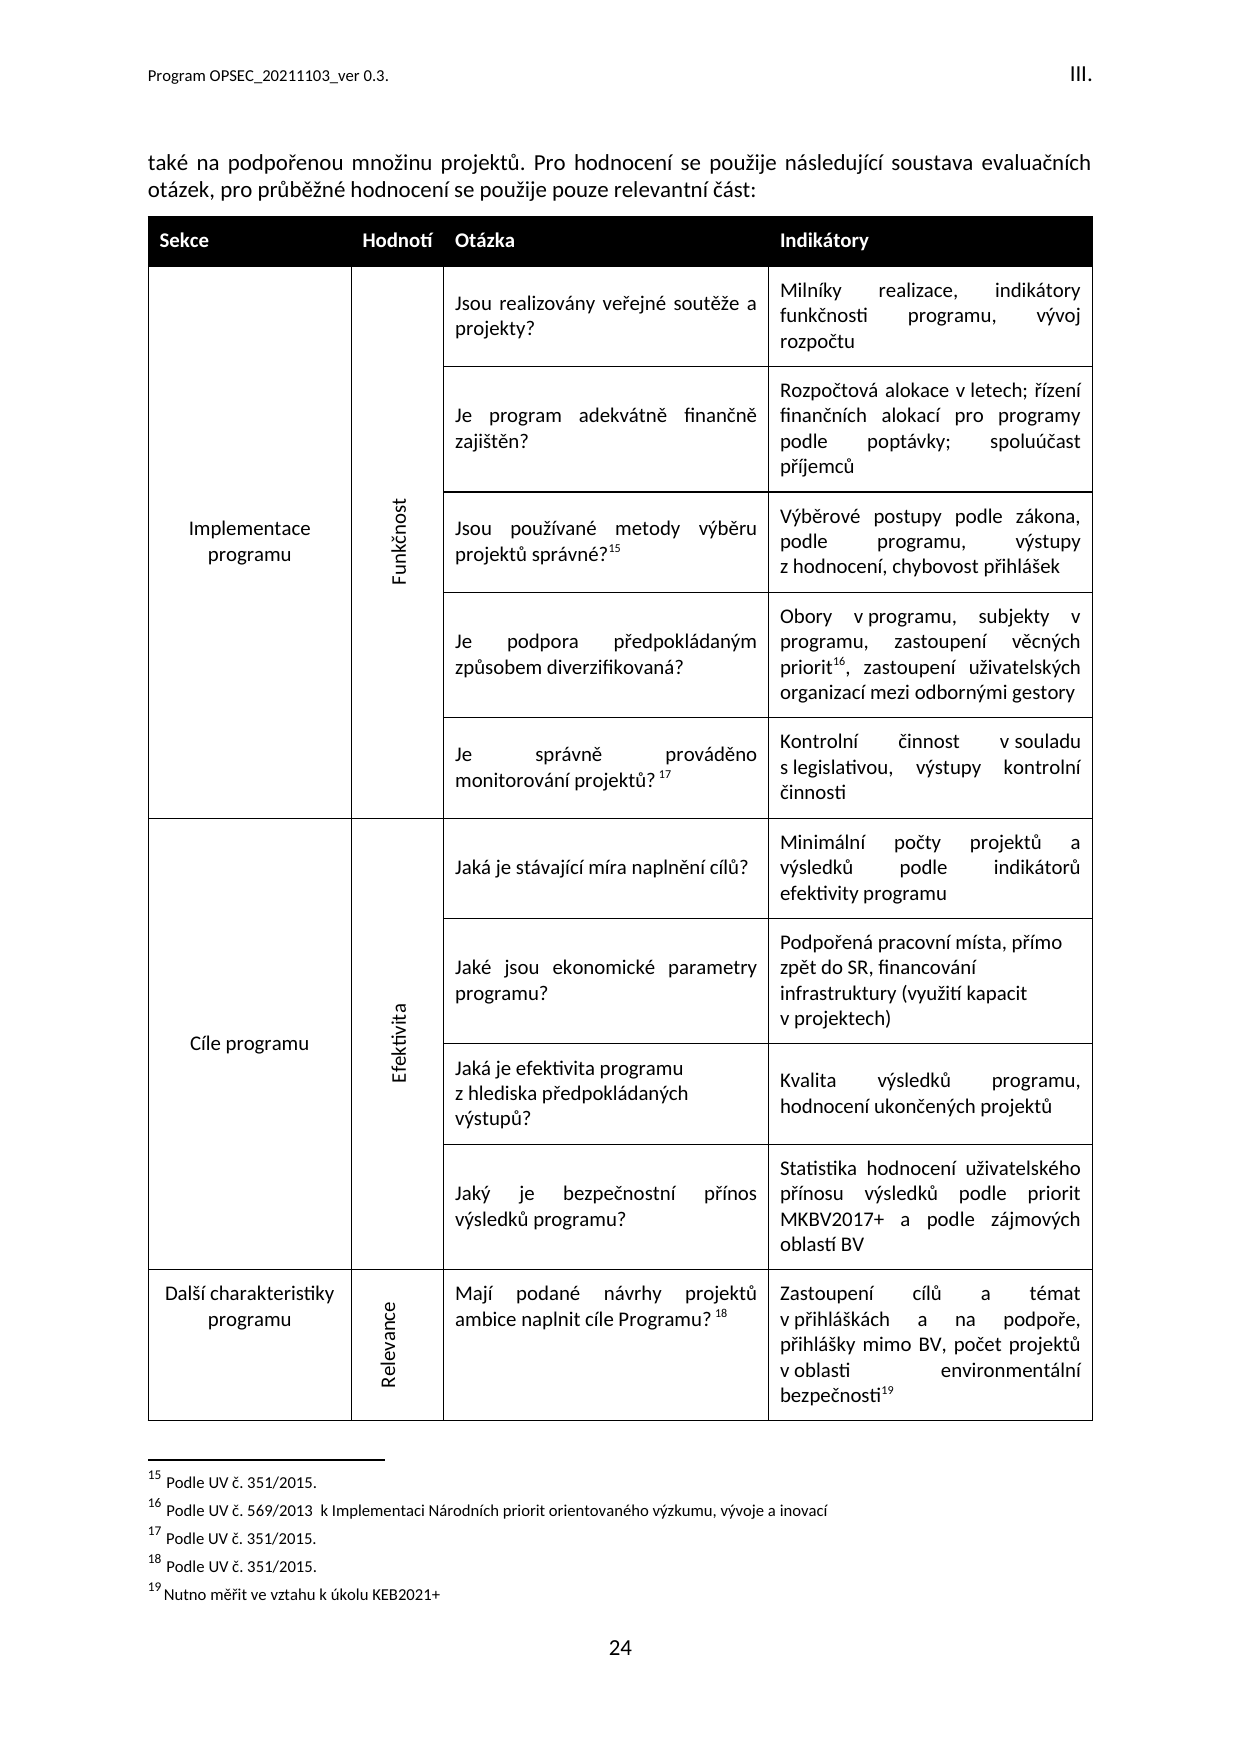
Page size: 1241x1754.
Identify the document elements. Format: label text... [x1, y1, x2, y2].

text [148, 148, 1093, 204]
table_header Otázka [444, 217, 768, 266]
table_cell Jaká je stávající míra naplnění cílů? [444, 819, 768, 918]
table_cell Relevance [352, 1270, 443, 1420]
table_header Sekce [149, 217, 351, 266]
table_cell Jsou realizovány veřejné soutěže a projekty? [444, 267, 768, 366]
table_cell Zastoupení cílů a témat v přihláškách a na podpoře, přihlášky mimo BV, počet projektů v oblasti environmentální bezpečnosti [769, 1270, 1092, 1420]
table_cell Minimální počty projektů a výsledků podle indikátorů efektivity programu [769, 819, 1092, 918]
table_cell Podpořená pracovní místa, přímo zpět do SR, financování infrastruktury (využití kapacit v projektech) [769, 919, 1092, 1043]
table_cell Statistika hodnocení uživatelského přínosu výsledků podle priorit MKBV2017+ a podle zájmových oblastí BV [769, 1145, 1092, 1269]
table_cell Jsou používané metody výběru projektů správné? [444, 493, 768, 592]
table_cell Je správně prováděno monitorování projektů? [444, 718, 768, 817]
table_cell Implementace programu [149, 267, 351, 817]
table_cell Mají podané návrhy projektů ambice naplnit cíle Programu? [444, 1270, 768, 1420]
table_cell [149, 1270, 351, 1420]
table_cell Funkčnost [352, 267, 443, 817]
table_cell Jaká je efektivita programu z hlediska předpokládaných výstupů? [444, 1044, 768, 1143]
table_header Indikátory [769, 217, 1092, 266]
table_cell Jaký je bezpečnostní přínos výsledků programu? [444, 1145, 768, 1269]
table_cell Je program adekvátně finančně zajištěn? [444, 367, 768, 491]
table_cell Výběrové postupy podle zákona, podle programu, výstupy z hodnocení, chybovost přihlášek [769, 493, 1092, 592]
table_cell Efektivita [352, 819, 443, 1269]
table_cell Je podpora předpokládaným způsobem diverzifikovaná? [444, 593, 768, 717]
table_cell Cíle programu [149, 819, 351, 1269]
table_cell Milníky realizace, indikátory funkčnosti programu, vývoj rozpočtu [769, 267, 1092, 366]
table_cell Rozpočtová alokace v letech; řízení finančních alokací pro programy podle poptávky; spoluúčast příjemců [769, 367, 1092, 491]
table_header Hodnotí [352, 217, 443, 266]
table_cell Jaké jsou ekonomické parametry programu? [444, 919, 768, 1043]
table_cell Kvalita výsledků programu, hodnocení ukončených projektů [769, 1044, 1092, 1143]
table_cell Kontrolní činnost v souladu s legislativou, výstupy kontrolní činnosti [769, 718, 1092, 817]
table_cell Obory v programu, subjekty v programu, zastoupení věcných priorit, zastoupení uživatelských organizací mezi odbornými gestory [769, 593, 1092, 717]
